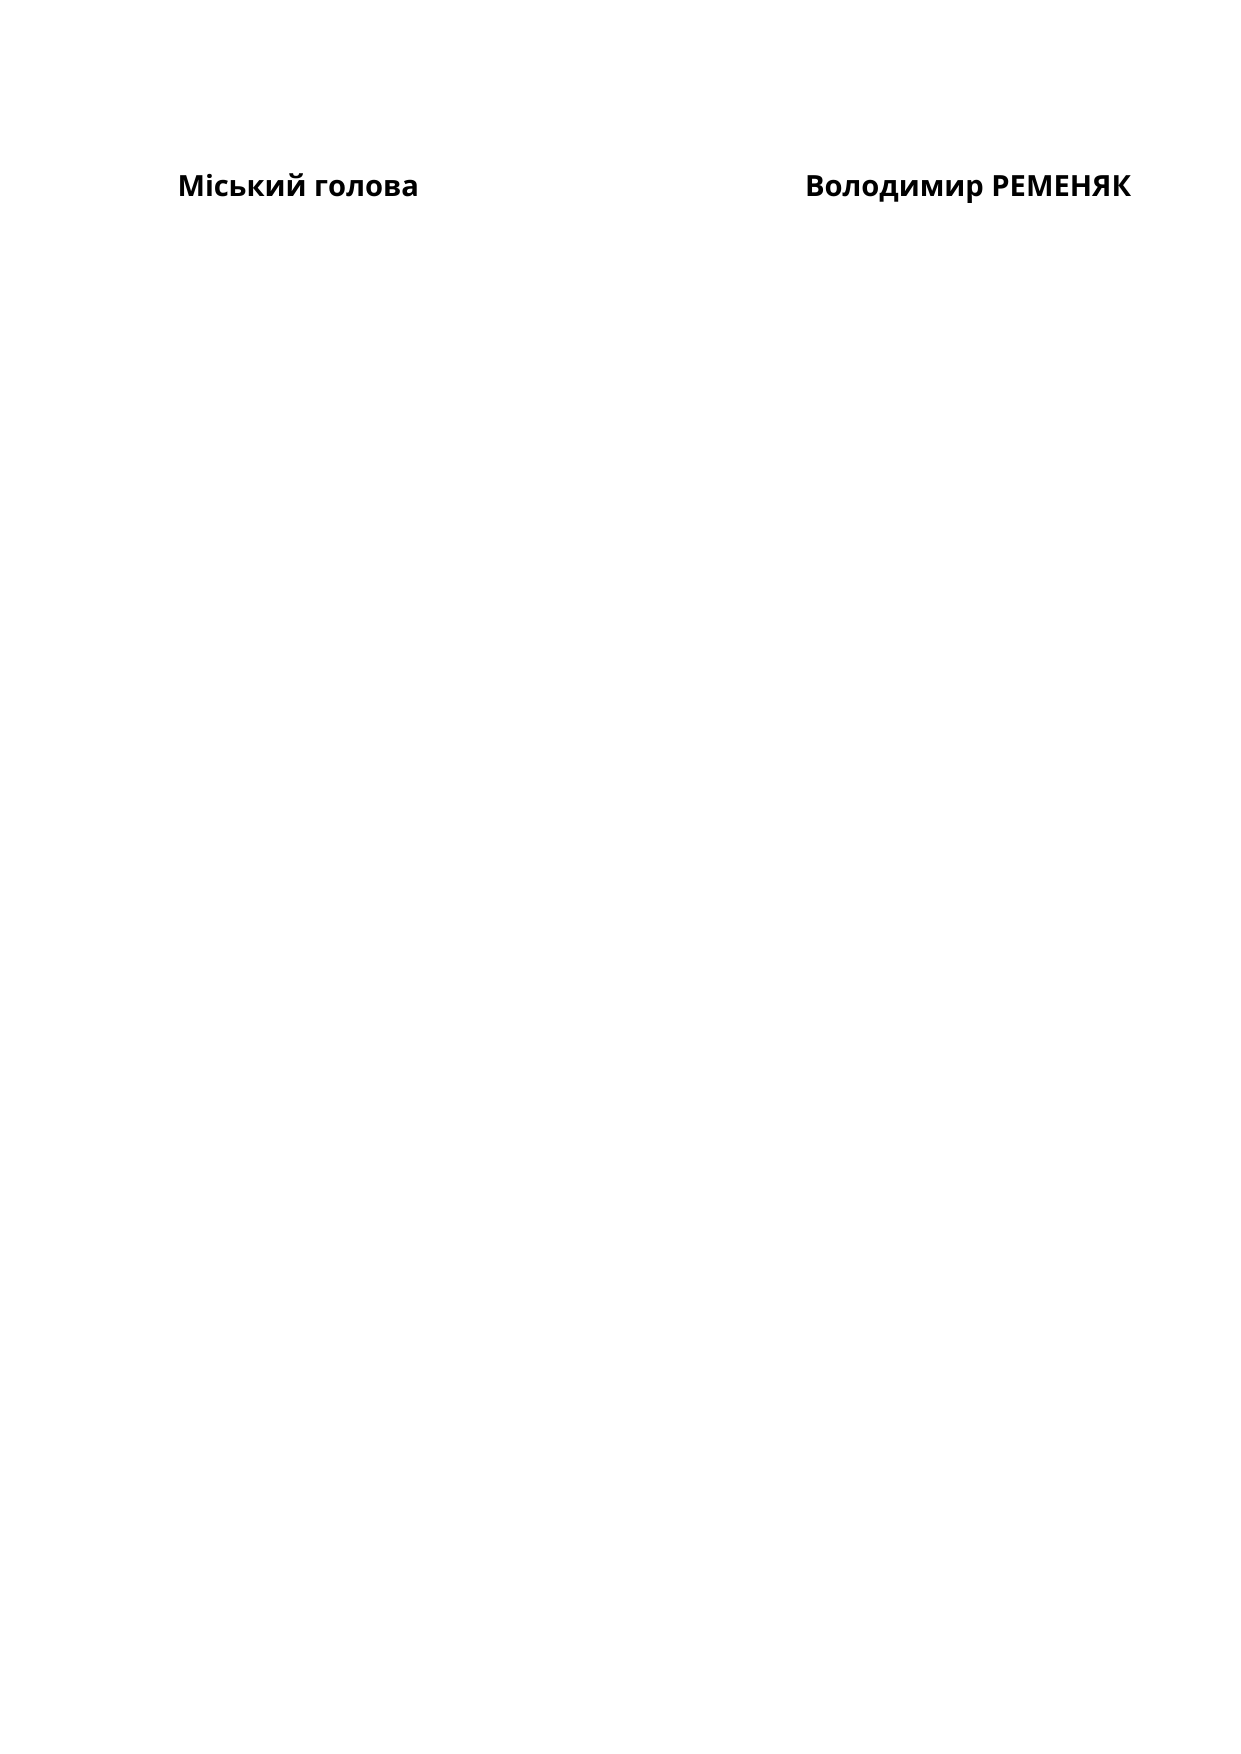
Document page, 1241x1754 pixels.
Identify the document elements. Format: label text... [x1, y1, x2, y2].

text Міський голова Володимир РЕМЕНЯК [177, 166, 1181, 205]
